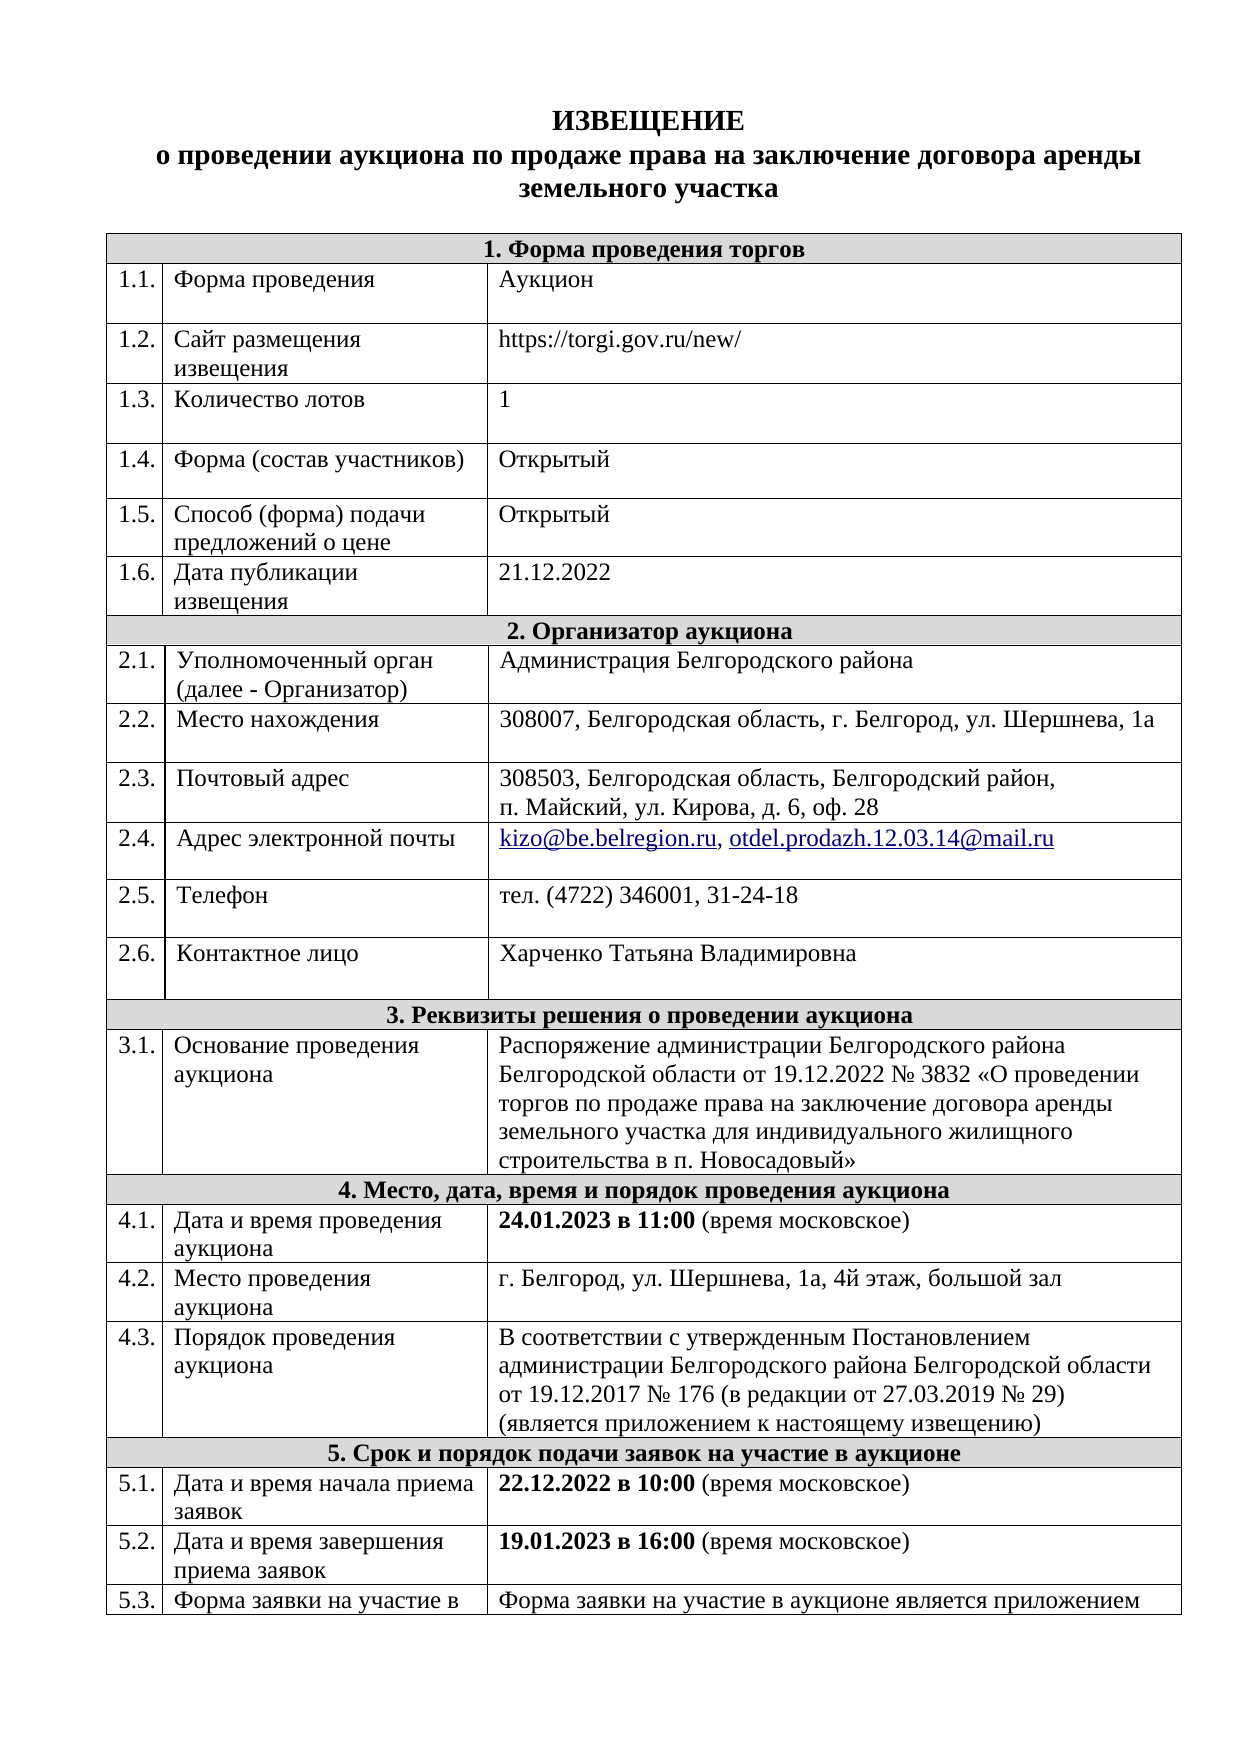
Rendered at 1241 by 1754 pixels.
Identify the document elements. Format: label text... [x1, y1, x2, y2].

table_cell Порядок проведения аукциона [163, 1322, 487, 1437]
table_cell 4.3. [107, 1322, 162, 1437]
table_cell Количество лотов [163, 384, 487, 443]
table_cell kizo@be.belregion.ru, otdel.prodazh.12.03.14@mail.ru [489, 823, 1181, 879]
text ИЗВЕЩЕНИЕ [118, 103, 1179, 137]
table_cell 4.2. [107, 1263, 162, 1321]
table_cell 3. Реквизиты решения о проведении аукциона [107, 1000, 1181, 1029]
table_cell Уполномоченный орган (далее - Организатор) [166, 646, 488, 703]
table_cell Почтовый адрес [166, 763, 488, 822]
table_cell 3.1. [107, 1030, 162, 1174]
table_cell 4.1. [107, 1205, 162, 1262]
table_cell Дата публикации извещения [163, 557, 487, 615]
table_cell 5.2. [107, 1526, 162, 1584]
table_cell Место проведения аукциона [163, 1263, 487, 1321]
table_cell 2. Организатор аукциона [107, 616, 1181, 644]
table_cell Адрес электронной почты [166, 823, 488, 879]
table_cell Место нахождения [166, 704, 488, 762]
text о проведении аукциона по продаже права на заключение договора аренды [118, 137, 1179, 171]
table_cell Администрация Белгородского района [489, 646, 1181, 703]
table_cell 4. Место, дата, время и порядок проведения аукциона [107, 1175, 1181, 1204]
table_cell 308503, Белгородская область, Белгородский район, п. Майский, ул. Кирова, д. 6, оф. 28 [489, 763, 1181, 822]
table_cell 1.2. [107, 324, 162, 383]
table_cell тел. (4722) 346001, 31-24-18 [489, 880, 1181, 937]
table_cell 2.5. [107, 880, 164, 937]
table_cell 1.6. [107, 557, 162, 615]
table_cell 308007, Белгородская область, г. Белгород, ул. Шершнева, 1а [489, 704, 1181, 762]
table_cell Открытый [488, 444, 1181, 498]
table_cell https://torgi.gov.ru/new/ [488, 324, 1181, 383]
table_cell Форма (состав участников) [163, 444, 487, 498]
table_cell 2.2. [107, 704, 164, 762]
table_cell Контактное лицо [166, 938, 488, 999]
table_cell Открытый [488, 499, 1181, 556]
table_cell Способ (форма) подачи предложений о цене [163, 499, 487, 556]
table_cell 5.1. [107, 1468, 162, 1525]
table_cell Форма проведения [163, 264, 487, 323]
table_cell Дата и время проведения аукциона [163, 1205, 487, 1262]
table_cell 5.3. [107, 1585, 162, 1613]
table_header 1. Форма проведения торгов [107, 234, 1181, 263]
text земельного участка [118, 171, 1179, 204]
table_cell 2.4. [107, 823, 164, 879]
table_cell 5. Срок и порядок подачи заявок на участие в аукционе [107, 1438, 1181, 1467]
table_cell Основание проведения аукциона [163, 1030, 487, 1174]
table_cell 2.6. [107, 938, 164, 999]
table_cell Харченко Татьяна Владимировна [489, 938, 1181, 999]
table_cell г. Белгород, ул. Шершнева, 1а, 4й этаж, большой зал [488, 1263, 1181, 1321]
table_cell 1.3. [107, 384, 162, 443]
table_cell Дата и время завершения приема заявок [163, 1526, 487, 1584]
table_cell Дата и время начала приема заявок [163, 1468, 487, 1525]
table_cell 1.5. [107, 499, 162, 556]
table_cell 2.1. [107, 646, 164, 703]
table_cell Сайт размещения извещения [163, 324, 487, 383]
table_cell 19.01.2023 в 16:00 (время московское) [488, 1526, 1181, 1584]
table_cell Аукцион [488, 264, 1181, 323]
table_cell 1.1. [107, 264, 162, 323]
table_cell 21.12.2022 [488, 557, 1181, 615]
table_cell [488, 1585, 1181, 1613]
table_cell Распоряжение администрации Белгородского района Белгородской области от 19.12.2022 № 3832 «О проведении торгов по продаже права на заключение договора аренды земельного участка для индивидуального жилищного строительства в п. Новосадовый» [488, 1030, 1181, 1174]
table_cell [163, 1585, 487, 1613]
table_cell 22.12.2022 в 10:00 (время московское) [488, 1468, 1181, 1525]
table_cell 1 [488, 384, 1181, 443]
table_cell Телефон [166, 880, 488, 937]
table_cell 1.4. [107, 444, 162, 498]
table_cell 2.3. [107, 763, 164, 822]
table_cell 24.01.2023 в 11:00 (время московское) [488, 1205, 1181, 1262]
table_cell В соответствии с утвержденным Постановлением администрации Белгородского района Белгородской области от 19.12.2017 № 176 (в редакции от 27.03.2019 № 29) (является приложением к настоящему извещению) [488, 1322, 1181, 1437]
